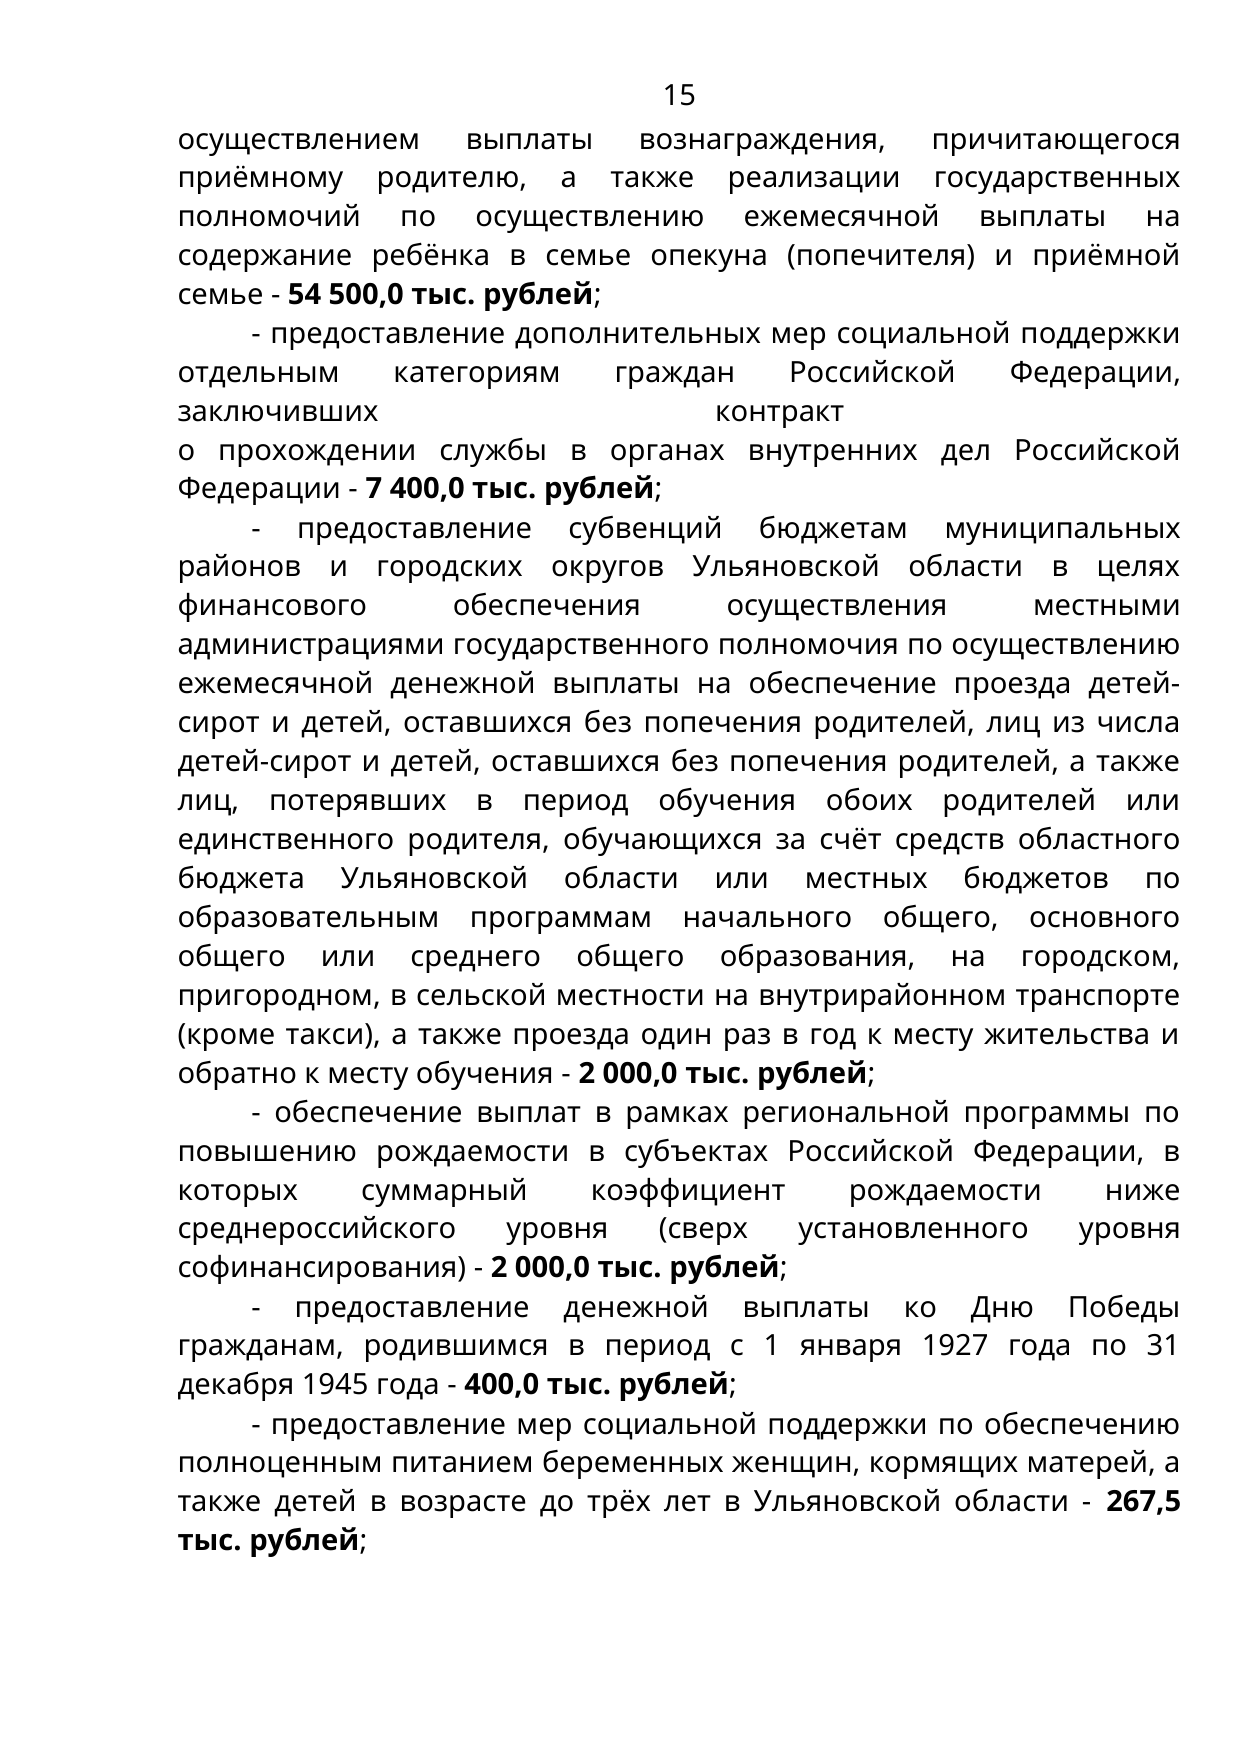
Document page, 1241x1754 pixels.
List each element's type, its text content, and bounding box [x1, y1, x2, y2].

text - предоставление мер социальной поддержки по обеспечению полноценным питанием беременных женщин, кормящих матерей, а также детей в возрасте до трёх лет в Ульяновской области - 267,5 тыс. рублей; [177, 1403, 1181, 1559]
text - предоставление денежной выплаты ко Дню Победы гражданам, родившимся в период с 1 января 1927 года по 31 декабря 1945 года - 400,0 тыс. рублей; [177, 1286, 1181, 1403]
text - предоставление субвенций бюджетам муниципальных районов и городских округов Ульяновской области в целях финансового обеспечения осуществления местными администрациями государственного полномочия по осуществлению ежемесячной денежной выплаты на обеспечение проезда детей-сирот и детей, оставшихся без попечения родителей, лиц из числа детей-сирот и детей, оставшихся без попечения родителей, а также лиц, потерявших в период обучения обоих родителей или единственного родителя, обучающихся за счёт средств областного бюджета Ульяновской области или местных бюджетов по образовательным программам начального общего, основного общего или среднего общего образования, на городском, пригородном, в сельской местности на внутрирайонном транспорте (кроме такси), а также проезда один раз в год к месту жительства и обратно к месту обучения - 2 000,0 тыс. рублей; [177, 507, 1181, 1092]
text - предоставление дополнительных мер социальной поддержки отдельным категориям граждан Российской Федерации, заключивших контракт о прохождении службы в органах внутренних дел Российской Федерации - 7 400,0 тыс. рублей; [177, 313, 1181, 507]
text - обеспечение выплат в рамках региональной программы по повышению рождаемости в субъектах Российской Федерации, в которых суммарный коэффициент рождаемости ниже среднероссийского уровня (сверх установленного уровня софинансирования) - 2 000,0 тыс. рублей; [177, 1092, 1181, 1286]
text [177, 118, 1181, 313]
